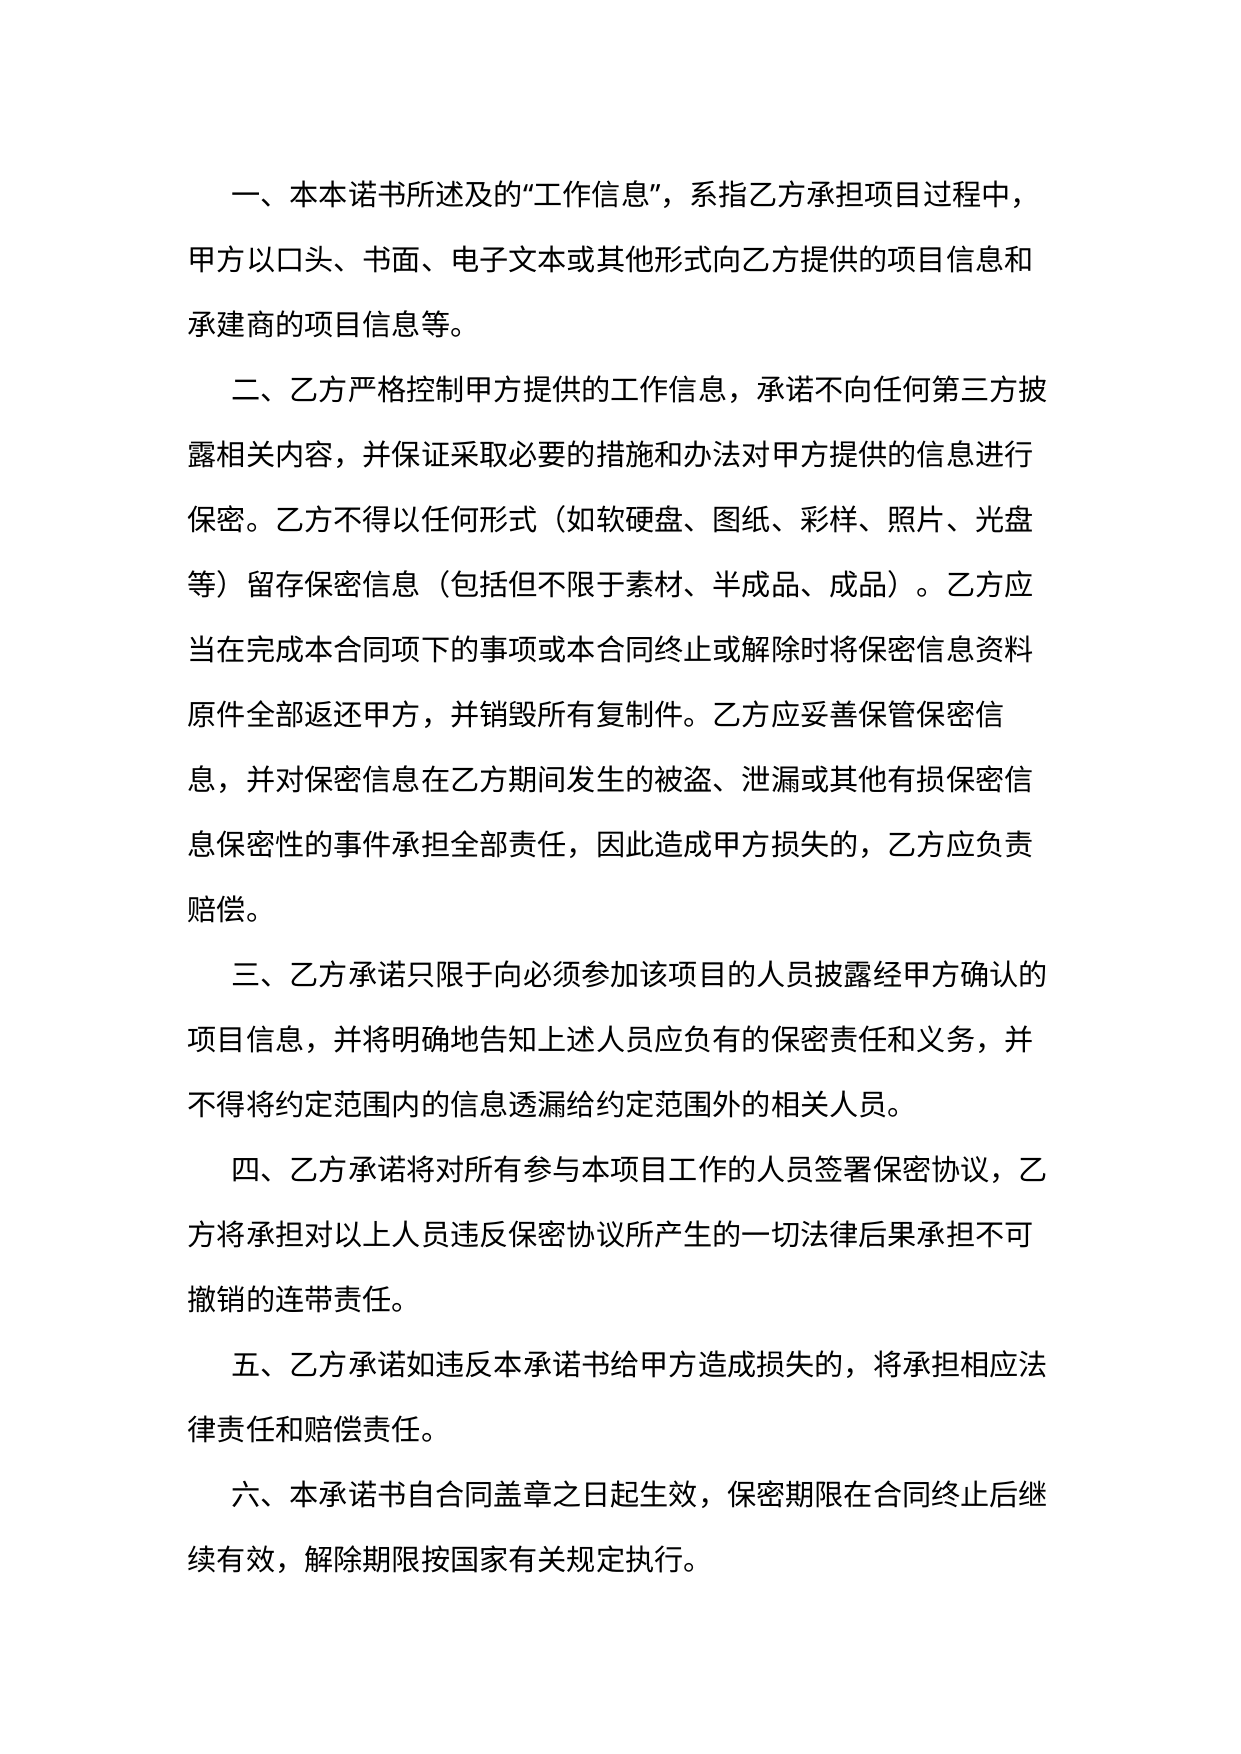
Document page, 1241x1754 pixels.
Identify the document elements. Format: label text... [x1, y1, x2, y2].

text 四、乙方承诺将对所有参与本项目工作的人员签署保密协议，乙方将承担对以上人员违反保密协议所产生的一切法律后果承担不可撤销的连带责任。 [187, 1137, 1053, 1332]
text 六、本承诺书自合同盖章之日起生效，保密期限在合同终止后继续有效，解除期限按国家有关规定执行。 [187, 1462, 1053, 1592]
text 三、乙方承诺只限于向必须参加该项目的人员披露经甲方确认的项目信息，并将明确地告知上述人员应负有的保密责任和义务，并不得将约定范围内的信息透漏给约定范围外的相关人员。 [187, 942, 1053, 1137]
text 一、本本诺书所述及的“工作信息”，系指乙方承担项目过程中，甲方以口头、书面、电子文本或其他形式向乙方提供的项目信息和承建商的项目信息等。 [187, 162, 1053, 357]
text 二、乙方严格控制甲方提供的工作信息，承诺不向任何第三方披露相关内容，并保证采取必要的措施和办法对甲方提供的信息进行保密。乙方不得以任何形式（如软硬盘、图纸、彩样、照片、光盘等）留存保密信息（包括但不限于素材、半成品、成品）。乙方应当在完成本合同项下的事项或本合同终止或解除时将保密信息资料原件全部返还甲方，并销毁所有复制件。乙方应妥善保管保密信息，并对保密信息在乙方期间发生的被盗、泄漏或其他有损保密信息保密性的事件承担全部责任，因此造成甲方损失的，乙方应负责赔偿。 [187, 357, 1053, 942]
text 五、乙方承诺如违反本承诺书给甲方造成损失的，将承担相应法律责任和赔偿责任。 [187, 1332, 1053, 1462]
